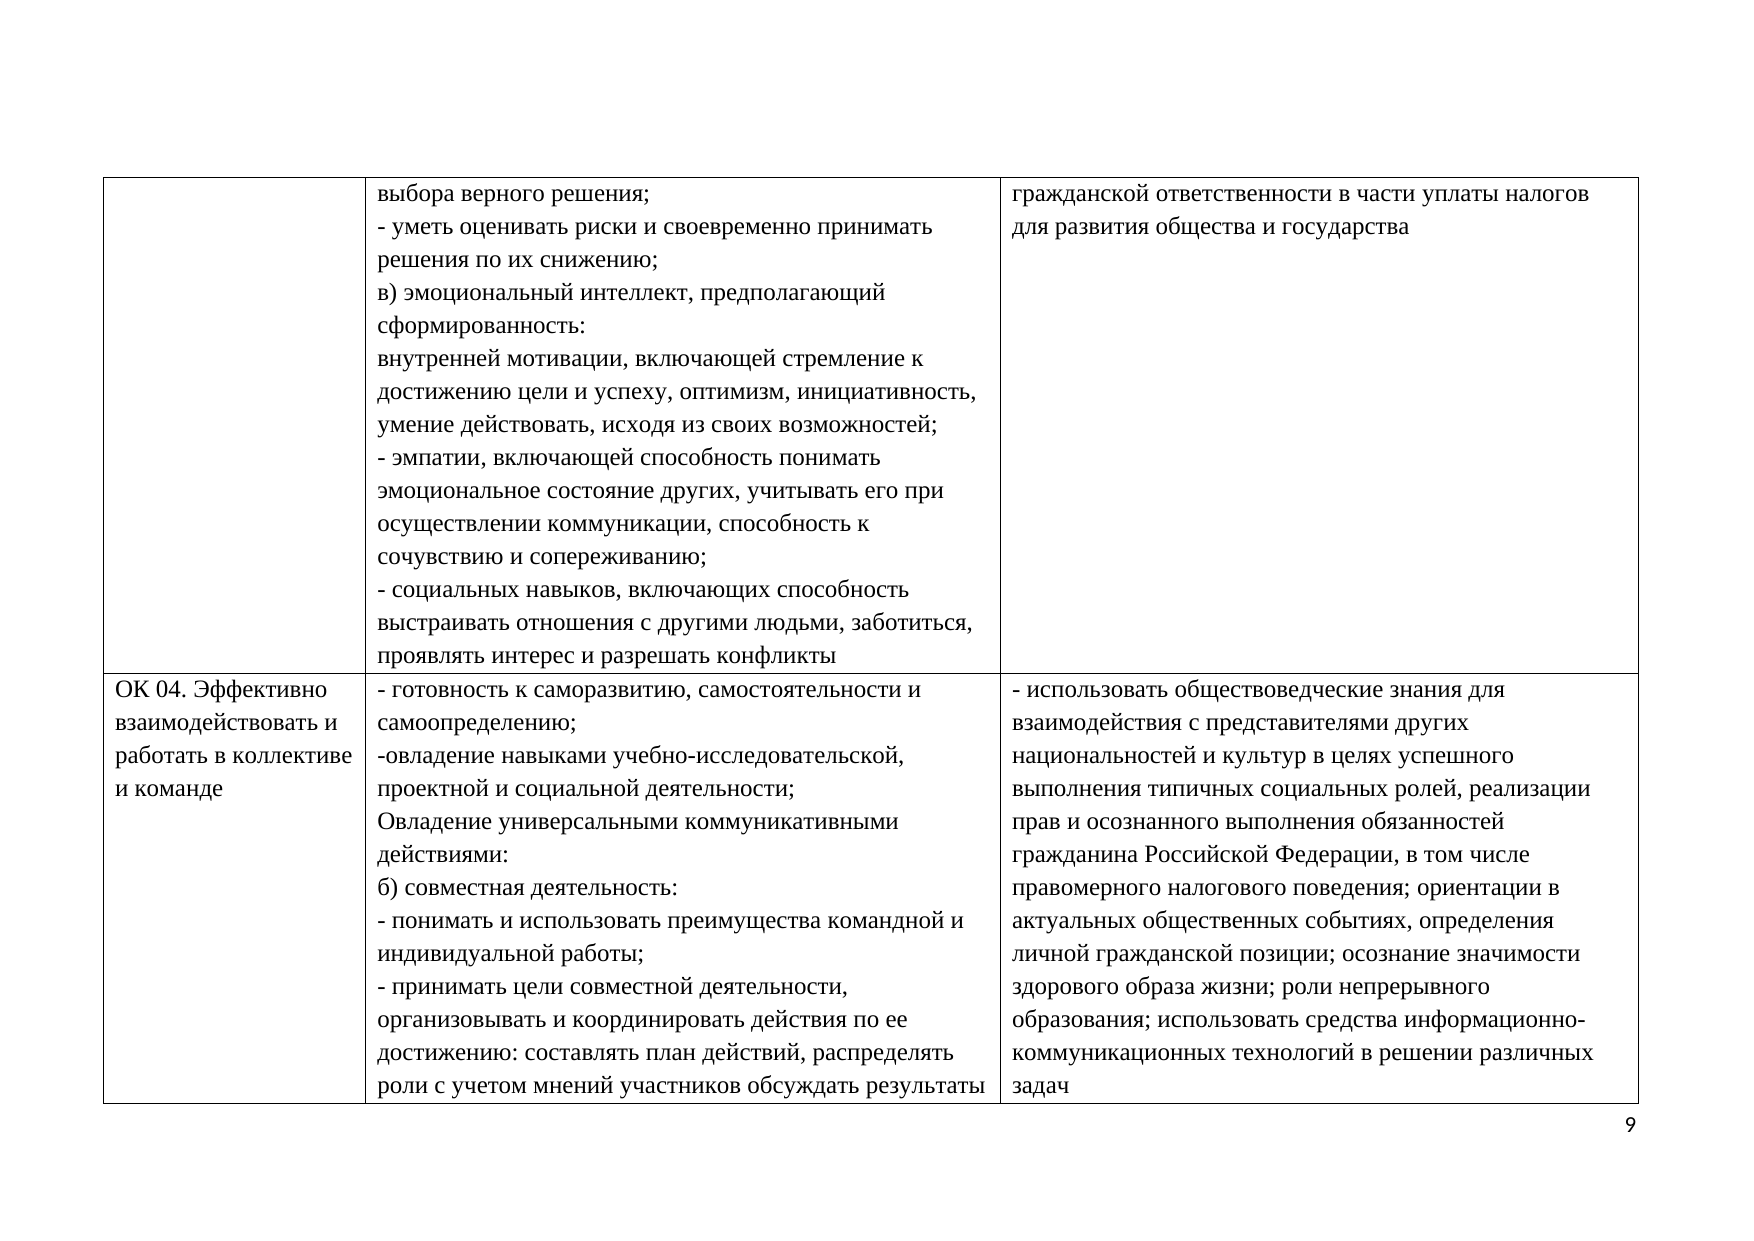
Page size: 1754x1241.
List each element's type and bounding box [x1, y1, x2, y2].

table_cell [366, 674, 1000, 1103]
table_cell [1001, 674, 1638, 1103]
table_cell [366, 178, 1000, 673]
table_cell [104, 674, 365, 1103]
table_cell [104, 178, 365, 673]
table_cell [1001, 178, 1638, 673]
